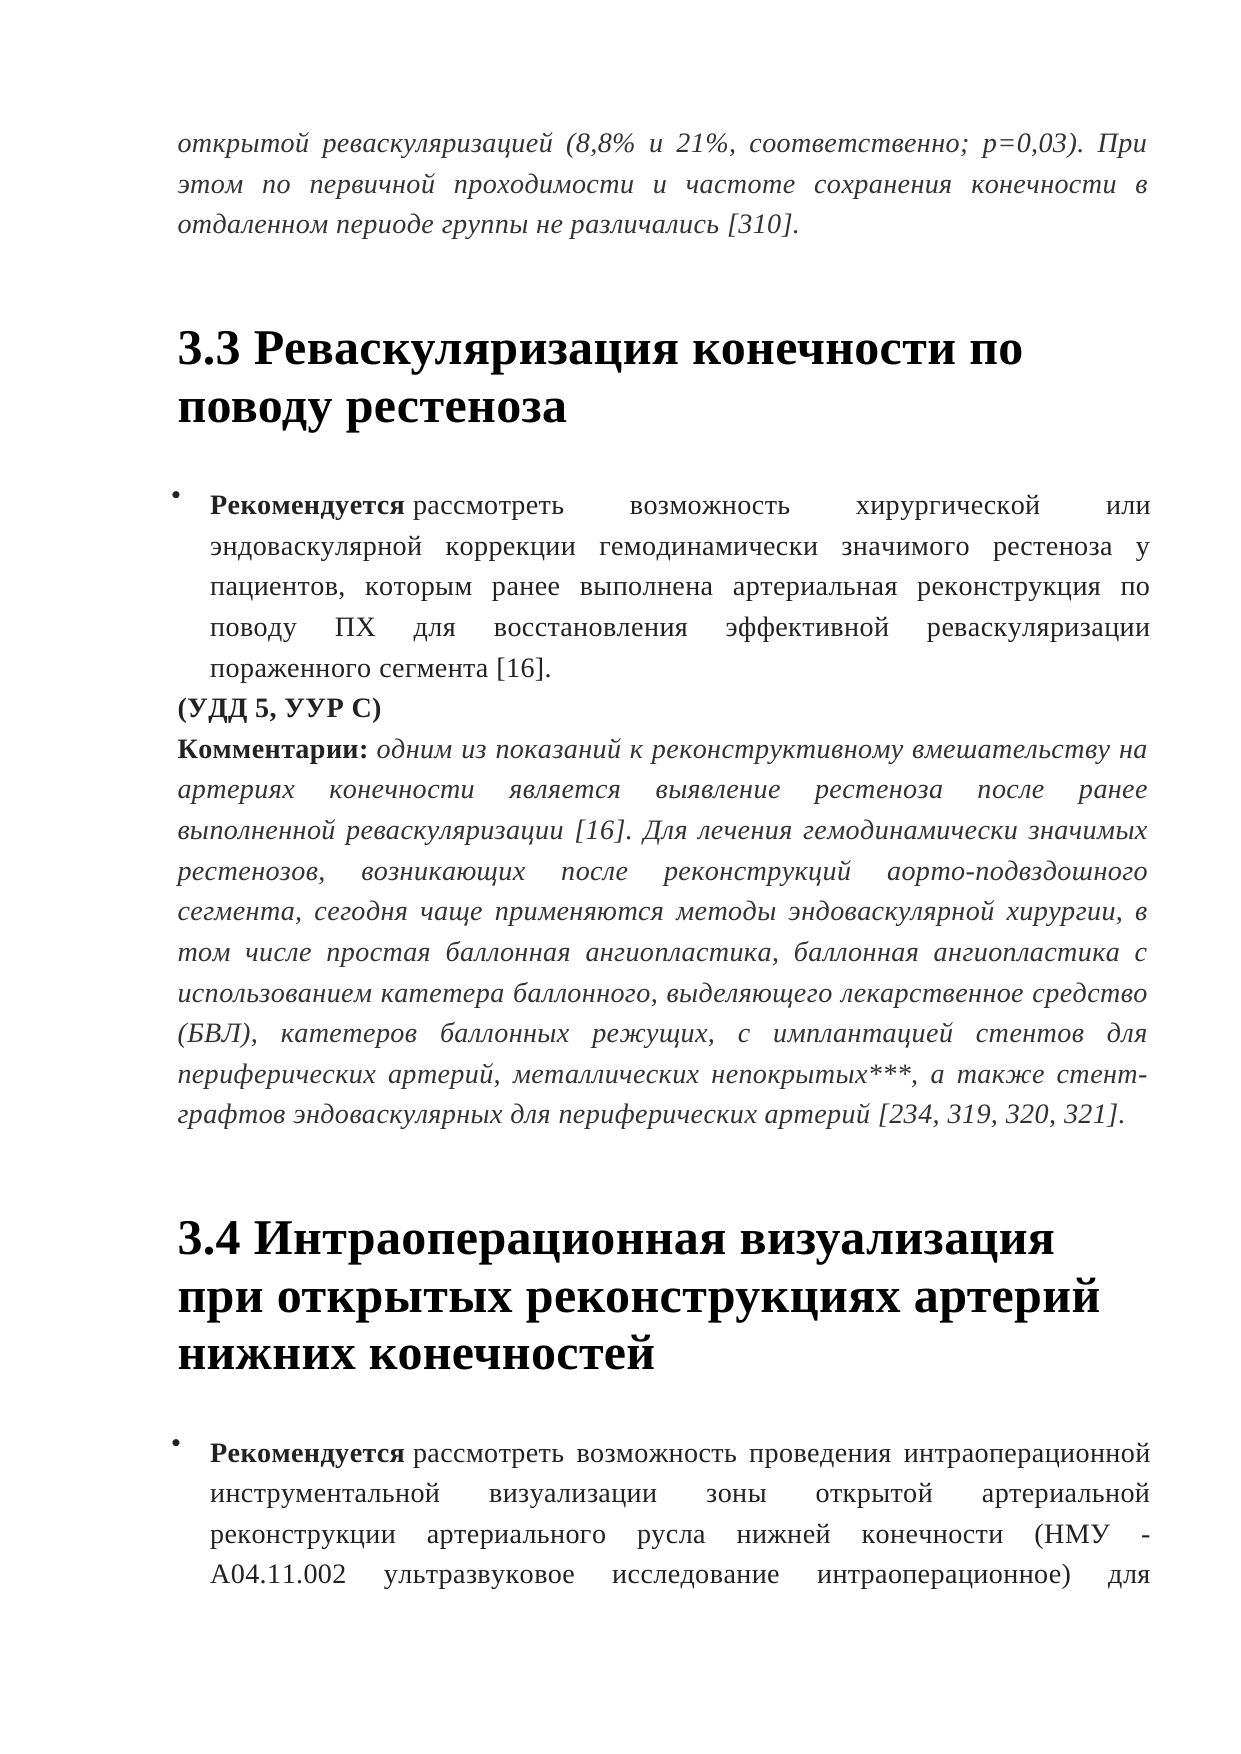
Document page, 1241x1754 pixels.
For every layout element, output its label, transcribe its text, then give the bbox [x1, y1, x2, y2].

text (УДД 5, УУР С) [177, 683, 1152, 724]
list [172, 1427, 1152, 1590]
list Рекомендуется рассмотреть возможность хирургической или эндоваскулярной коррекции гемодинамически значимого рестеноза у пациентов, которым ранее выполнена артериальная реконструкция по поводу ПХ для восстановления эффективной реваскуляризации пораженного сегмента [16]. [172, 480, 1152, 683]
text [177, 118, 1152, 240]
text 3.4 Интраоперационная визуализация при открытых реконструкциях артерий нижних конечностей [177, 1208, 1152, 1381]
text Комментарии: одним из показаний к реконструктивному вмешательству на артериях конечности является выявление рестеноза после ранее выполненной реваскуляризации [16]. Для лечения гемодинамически значимых рестенозов, возникающих после реконструкций аорто-подвздошного сегмента, сегодня чаще применяются методы эндоваскулярной хирургии, в том числе простая баллонная ангиопластика, баллонная ангиопластика с использованием катетера баллонного, выделяющего лекарственное средство (БВЛ), катетеров баллонных режущих, с имплантацией стентов для периферических артерий, металлических непокрытых***, а также стент-графтов эндоваскулярных для периферических артерий [234, 319, 320, 321]. [177, 724, 1152, 1130]
text 3.3 Реваскуляризация конечности по поводу рестеноза [177, 318, 1152, 433]
